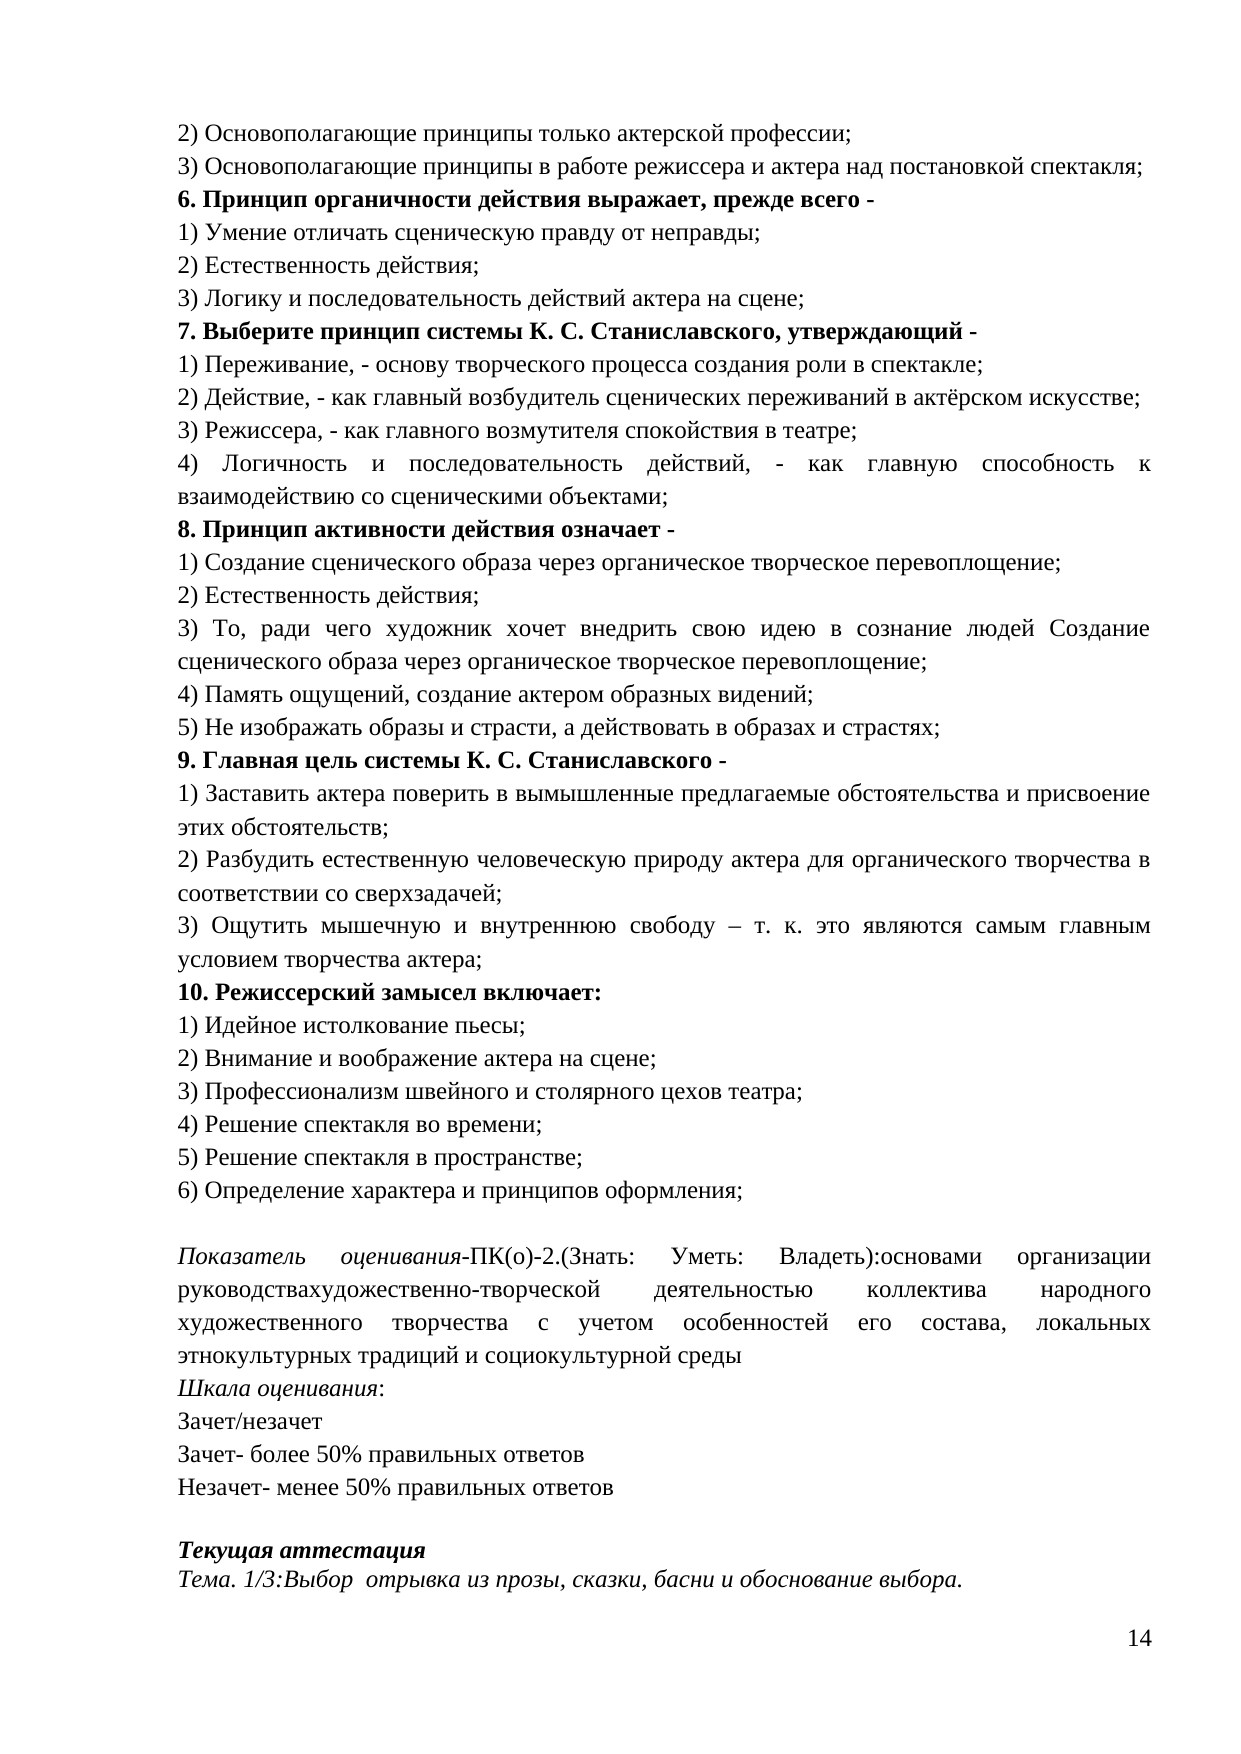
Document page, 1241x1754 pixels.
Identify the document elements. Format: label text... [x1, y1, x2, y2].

text 3) Режиссера, - как главного возмутителя спокойствия в театре; [177, 415, 1152, 444]
text 1) Умение отличать сценическую правду от неправды; [177, 217, 1152, 246]
text 1) Создание сценического образа через органическое творческое перевоплощение; [177, 547, 1152, 576]
text 2) Разбудить естественную человеческую природу актера для органического творчества в соответствии со сверхзадачей; [177, 844, 1152, 906]
text 3) Профессионализм швейного и столярного цехов театра; [177, 1076, 1152, 1104]
text 3) Ощутить мышечную и внутреннюю свободу – т. к. это являются самым главным условием творчества актера; [177, 911, 1152, 972]
text 2) Действие, - как главный возбудитель сценических переживаний в актёрском искусстве; [177, 382, 1152, 411]
text 3) Основополагающие принципы в работе режиссера и актера над постановкой спектакля; [177, 151, 1152, 180]
text 2) Естественность действия; [177, 580, 1152, 609]
text 8. Принцип активности действия означает - [177, 514, 1152, 543]
text 5) Решение спектакля в пространстве; [177, 1142, 1152, 1171]
text 1) Переживание, - основу творческого процесса создания роли в спектакле; [177, 349, 1152, 378]
text 4) Память ощущений, создание актером образных видений; [177, 679, 1152, 708]
text 3) Логику и последовательность действий актера на сцене; [177, 283, 1152, 312]
text 5) Не изображать образы и страсти, а действовать в образах и страстях; [177, 712, 1152, 741]
text Зачет/незачет [177, 1406, 1152, 1435]
text 9. Главная цель системы К. С. Станиславского - [177, 746, 1152, 774]
text 3) То, ради чего художник хочет внедрить свою идею в сознание людей Создание сценического образа через органическое творческое перевоплощение; [177, 613, 1152, 675]
text 7. Выберите принцип системы К. С. Станиславского, утверждающий - [177, 316, 1152, 345]
text 6. Принцип органичности действия выражает, прежде всего - [177, 184, 1152, 213]
text Шкала оценивания: [177, 1373, 1152, 1402]
text 1) Идейное истолкование пьесы; [177, 1010, 1152, 1038]
text 10. Режиссерский замысел включает: [177, 977, 1152, 1005]
text 6) Определение характера и принципов оформления; [177, 1175, 1152, 1203]
text 1) Заставить актера поверить в вымышленные предлагаемые обстоятельства и присвоение этих обстоятельств; [177, 778, 1152, 840]
text Тема. 1/3:Выбор отрывка из прозы, сказки, басни и обоснование выбора. [177, 1564, 1152, 1593]
text 2) Основополагающие принципы только актерской профессии; [177, 118, 1152, 147]
text 2) Естественность действия; [177, 250, 1152, 279]
text 2) Внимание и воображение актера на сцене; [177, 1043, 1152, 1071]
text 4) Решение спектакля во времени; [177, 1109, 1152, 1137]
text Незачет- менее 50% правильных ответов [177, 1472, 1152, 1501]
text Текущая аттестация [177, 1538, 1152, 1564]
text Зачет- более 50% правильных ответов [177, 1439, 1152, 1468]
text 4) Логичность и последовательность действий, - как главную способность к взаимодействию со сценическими объектами; [177, 448, 1152, 510]
